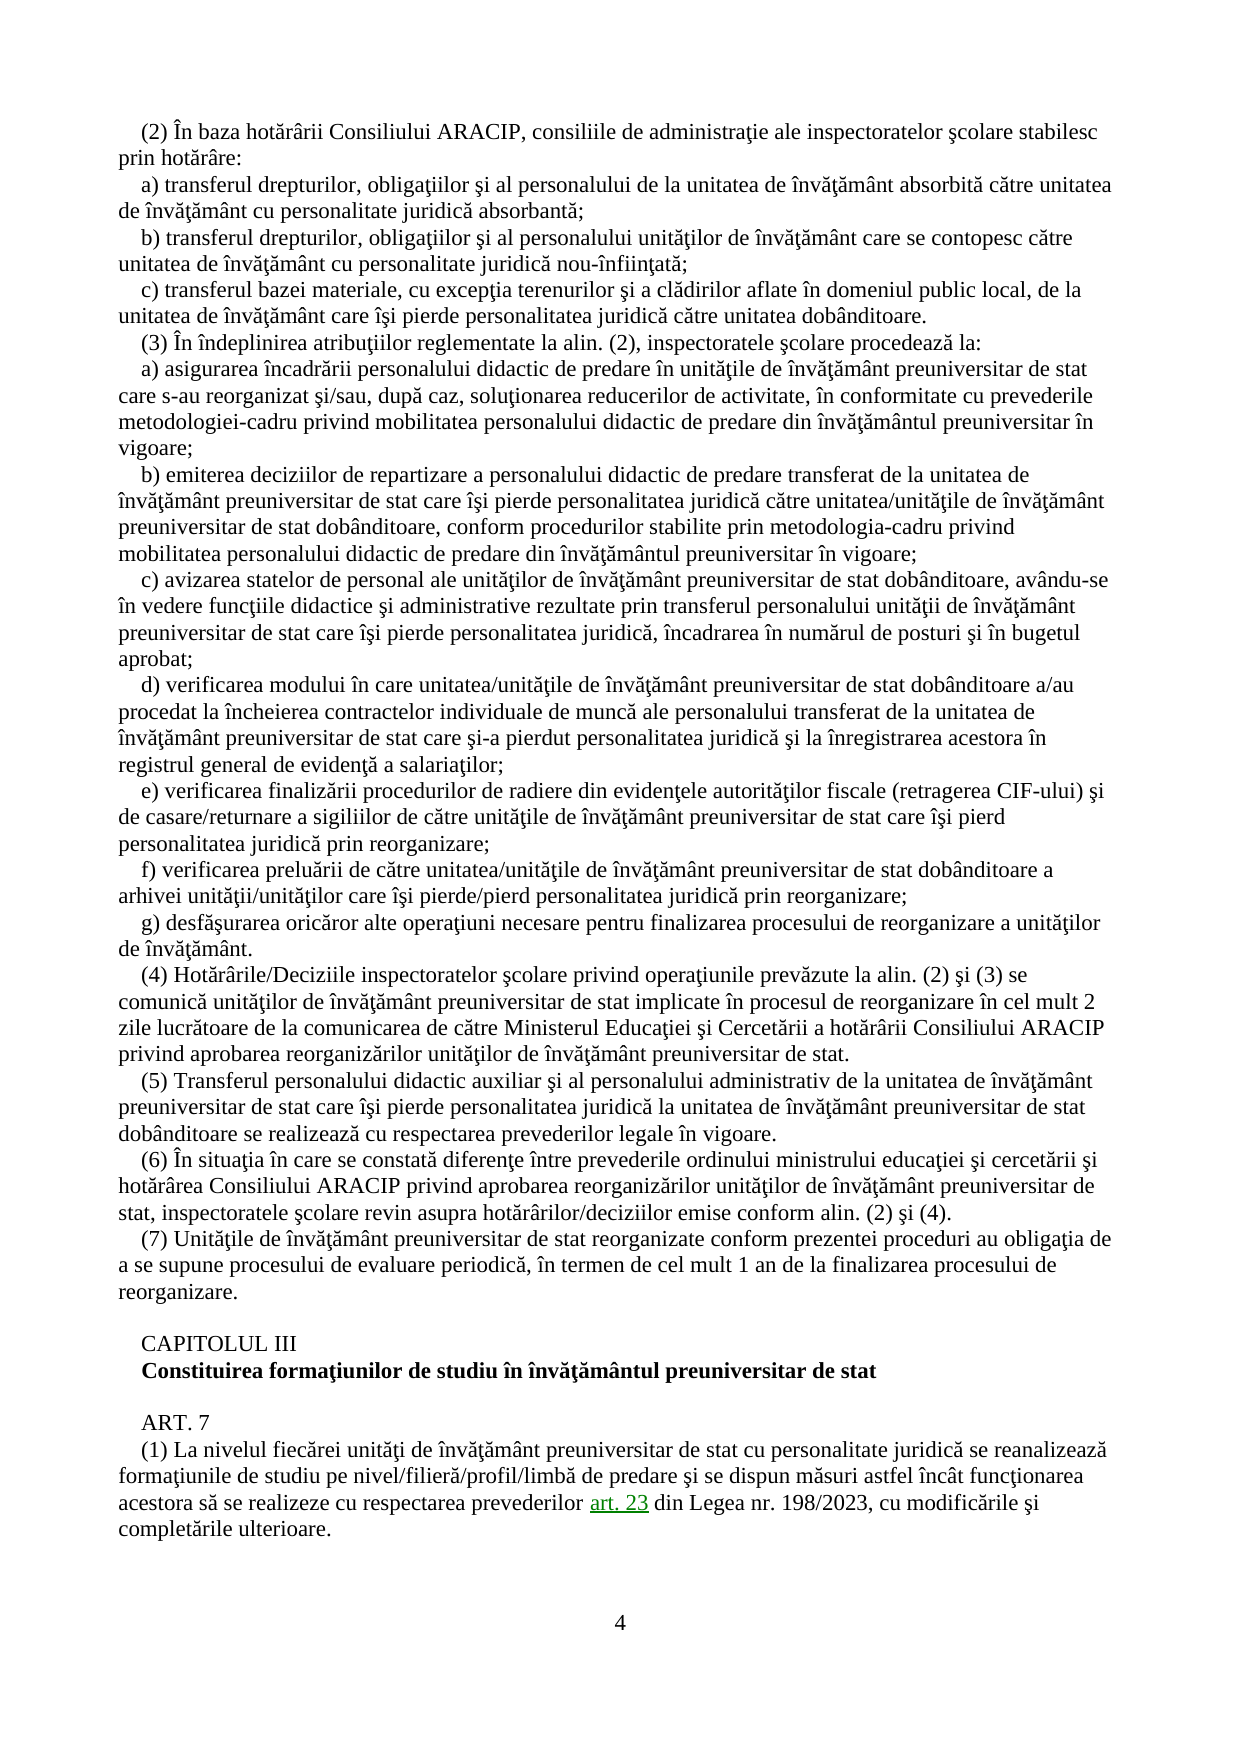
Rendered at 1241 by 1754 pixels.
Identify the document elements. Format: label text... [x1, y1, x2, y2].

text c) avizarea statelor de personal ale unităţilor de învăţământ preuniversitar de stat dobânditoare, avându-se în vedere funcţiile didactice şi administrative rezultate prin transferul personalului unităţii de învăţământ preuniversitar de stat care îşi pierde personalitatea juridică, încadrarea în numărul de posturi şi în bugetul aprobat; [118, 566, 1122, 672]
text ART. 7 [118, 1409, 1122, 1436]
text b) transferul drepturilor, obligaţiilor şi al personalului unităţilor de învăţământ care se contopesc către unitatea de învăţământ cu personalitate juridică nou-înfiinţată; [118, 223, 1122, 276]
text a) transferul drepturilor, obligaţiilor şi al personalului de la unitatea de învăţământ absorbită către unitatea de învăţământ cu personalitate juridică absorbantă; [118, 171, 1122, 223]
text d) verificarea modului în care unitatea/unităţile de învăţământ preuniversitar de stat dobânditoare a/au procedat la încheierea contractelor individuale de muncă ale personalului transferat de la unitatea de învăţământ preuniversitar de stat care şi-a pierdut personalitatea juridică şi la înregistrarea acestora în registrul general de evidenţă a salariaţilor; [118, 672, 1122, 777]
text CAPITOLUL III [118, 1330, 1122, 1357]
text (1) La nivelul fiecărei unităţi de învăţământ preuniversitar de stat cu personalitate juridică se reanalizează formaţiunile de studiu pe nivel/filieră/profil/limbă de predare şi se dispun măsuri astfel încât funcţionarea acestora să se realizeze cu respectarea prevederilor art. 23 din Legea nr. 198/2023, cu modificările şi completările ulterioare. [118, 1436, 1122, 1541]
text f) verificarea preluării de către unitatea/unităţile de învăţământ preuniversitar de stat dobânditoare a arhivei unităţii/unităţilor care îşi pierde/pierd personalitatea juridică prin reorganizare; [118, 856, 1122, 909]
text (7) Unităţile de învăţământ preuniversitar de stat reorganizate conform prezentei proceduri au obligaţia de a se supune procesului de evaluare periodică, în termen de cel mult 1 an de la finalizarea procesului de reorganizare. [118, 1225, 1122, 1304]
text c) transferul bazei materiale, cu excepţia terenurilor şi a clădirilor aflate în domeniul public local, de la unitatea de învăţământ care îşi pierde personalitatea juridică către unitatea dobânditoare. [118, 276, 1122, 329]
text b) emiterea deciziilor de repartizare a personalului didactic de predare transferat de la unitatea de învăţământ preuniversitar de stat care îşi pierde personalitatea juridică către unitatea/unităţile de învăţământ preuniversitar de stat dobânditoare, conform procedurilor stabilite prin metodologia-cadru privind mobilitatea personalului didactic de predare din învăţământul preuniversitar în vigoare; [118, 461, 1122, 566]
text e) verificarea finalizării procedurilor de radiere din evidenţele autorităţilor fiscale (retragerea CIF-ului) şi de casare/returnare a sigiliilor de către unităţile de învăţământ preuniversitar de stat care îşi pierd personalitatea juridică prin reorganizare; [118, 777, 1122, 856]
text Constituirea formaţiunilor de studiu în învăţământul preuniversitar de stat [118, 1357, 1122, 1383]
text (6) În situaţia în care se constată diferenţe între prevederile ordinului ministrului educaţiei şi cercetării şi hotărârea Consiliului ARACIP privind aprobarea reorganizărilor unităţilor de învăţământ preuniversitar de stat, inspectoratele şcolare revin asupra hotărârilor/deciziilor emise conform alin. (2) şi (4). [118, 1146, 1122, 1225]
text a) asigurarea încadrării personalului didactic de predare în unităţile de învăţământ preuniversitar de stat care s-au reorganizat şi/sau, după caz, soluţionarea reducerilor de activitate, în conformitate cu prevederile metodologiei-cadru privind mobilitatea personalului didactic de predare din învăţământul preuniversitar în vigoare; [118, 355, 1122, 461]
text (5) Transferul personalului didactic auxiliar şi al personalului administrativ de la unitatea de învăţământ preuniversitar de stat care îşi pierde personalitatea juridică la unitatea de învăţământ preuniversitar de stat dobânditoare se realizează cu respectarea prevederilor legale în vigoare. [118, 1067, 1122, 1146]
text (2) În baza hotărârii Consiliului ARACIP, consiliile de administraţie ale inspectoratelor şcolare stabilesc prin hotărâre: [118, 118, 1122, 171]
text (4) Hotărârile/Deciziile inspectoratelor şcolare privind operaţiunile prevăzute la alin. (2) şi (3) se comunică unităţilor de învăţământ preuniversitar de stat implicate în procesul de reorganizare în cel mult 2 zile lucrătoare de la comunicarea de către Ministerul Educaţiei şi Cercetării a hotărârii Consiliului ARACIP privind aprobarea reorganizărilor unităţilor de învăţământ preuniversitar de stat. [118, 961, 1122, 1067]
text (3) În îndeplinirea atribuţiilor reglementate la alin. (2), inspectoratele şcolare procedează la: [118, 329, 1122, 355]
text g) desfăşurarea oricăror alte operaţiuni necesare pentru finalizarea procesului de reorganizare a unităţilor de învăţământ. [118, 909, 1122, 961]
